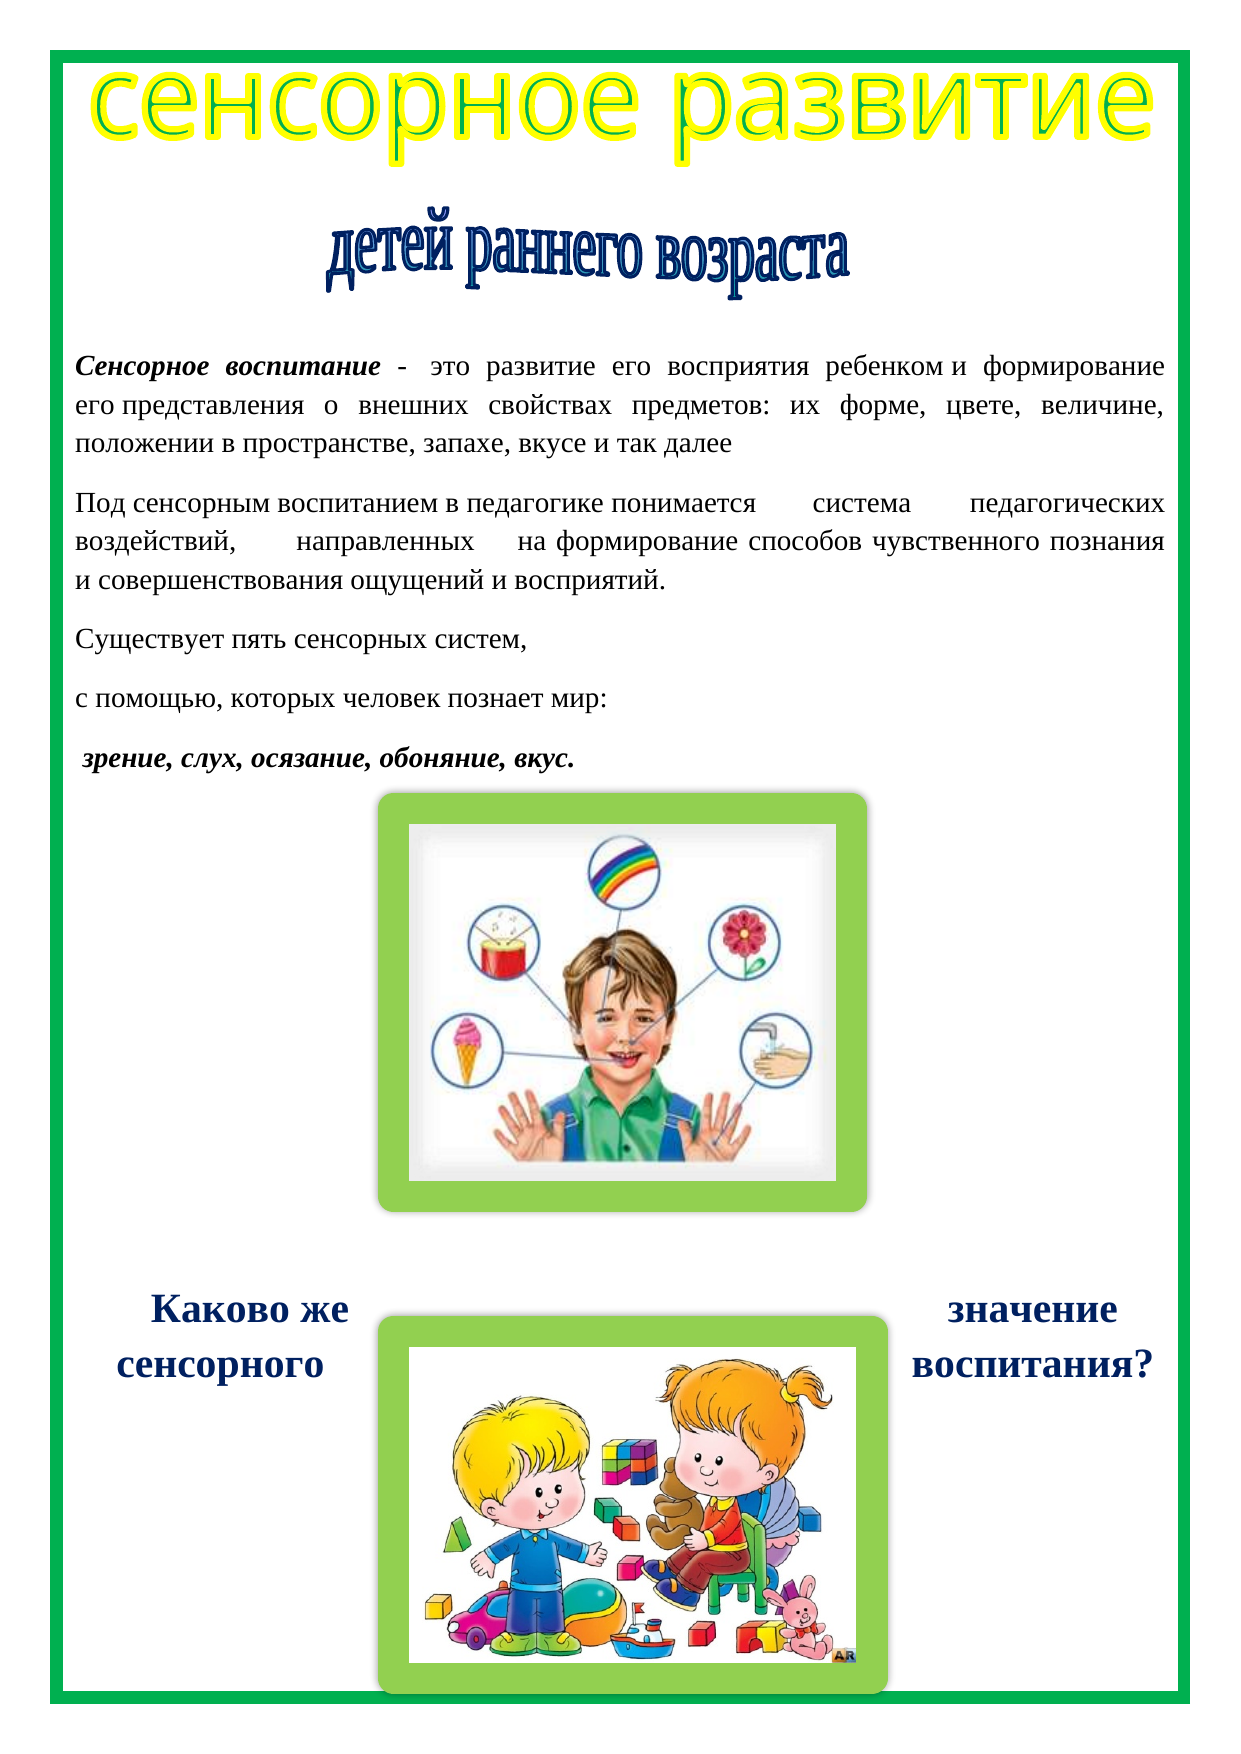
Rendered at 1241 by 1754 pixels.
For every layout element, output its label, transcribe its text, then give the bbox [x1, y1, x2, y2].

picture [409, 824, 836, 1181]
text с помощью, которых человек познает мир: [75, 681, 1165, 714]
text Под сенсорным воспитанием в педагогике понимается система педагогических воздействий, направленных на формирование способов чувственного познания и совершенствования ощущений и восприятий. [75, 485, 1165, 595]
text Сенсорное воспитание - это развитие его восприятия ребенком и формирование его представления о внешних свойствах предметов: их форме, цвете, величине, положении в пространстве, запахе, вкусе и так далее [75, 348, 1165, 459]
text Существует пять сенсорных систем, [75, 621, 1165, 655]
text Каково же значение сенсорного воспитания? [75, 1284, 1165, 1387]
text зрение, слух, осязание, обоняние, вкус. [75, 740, 1165, 773]
picture [409, 1347, 856, 1663]
